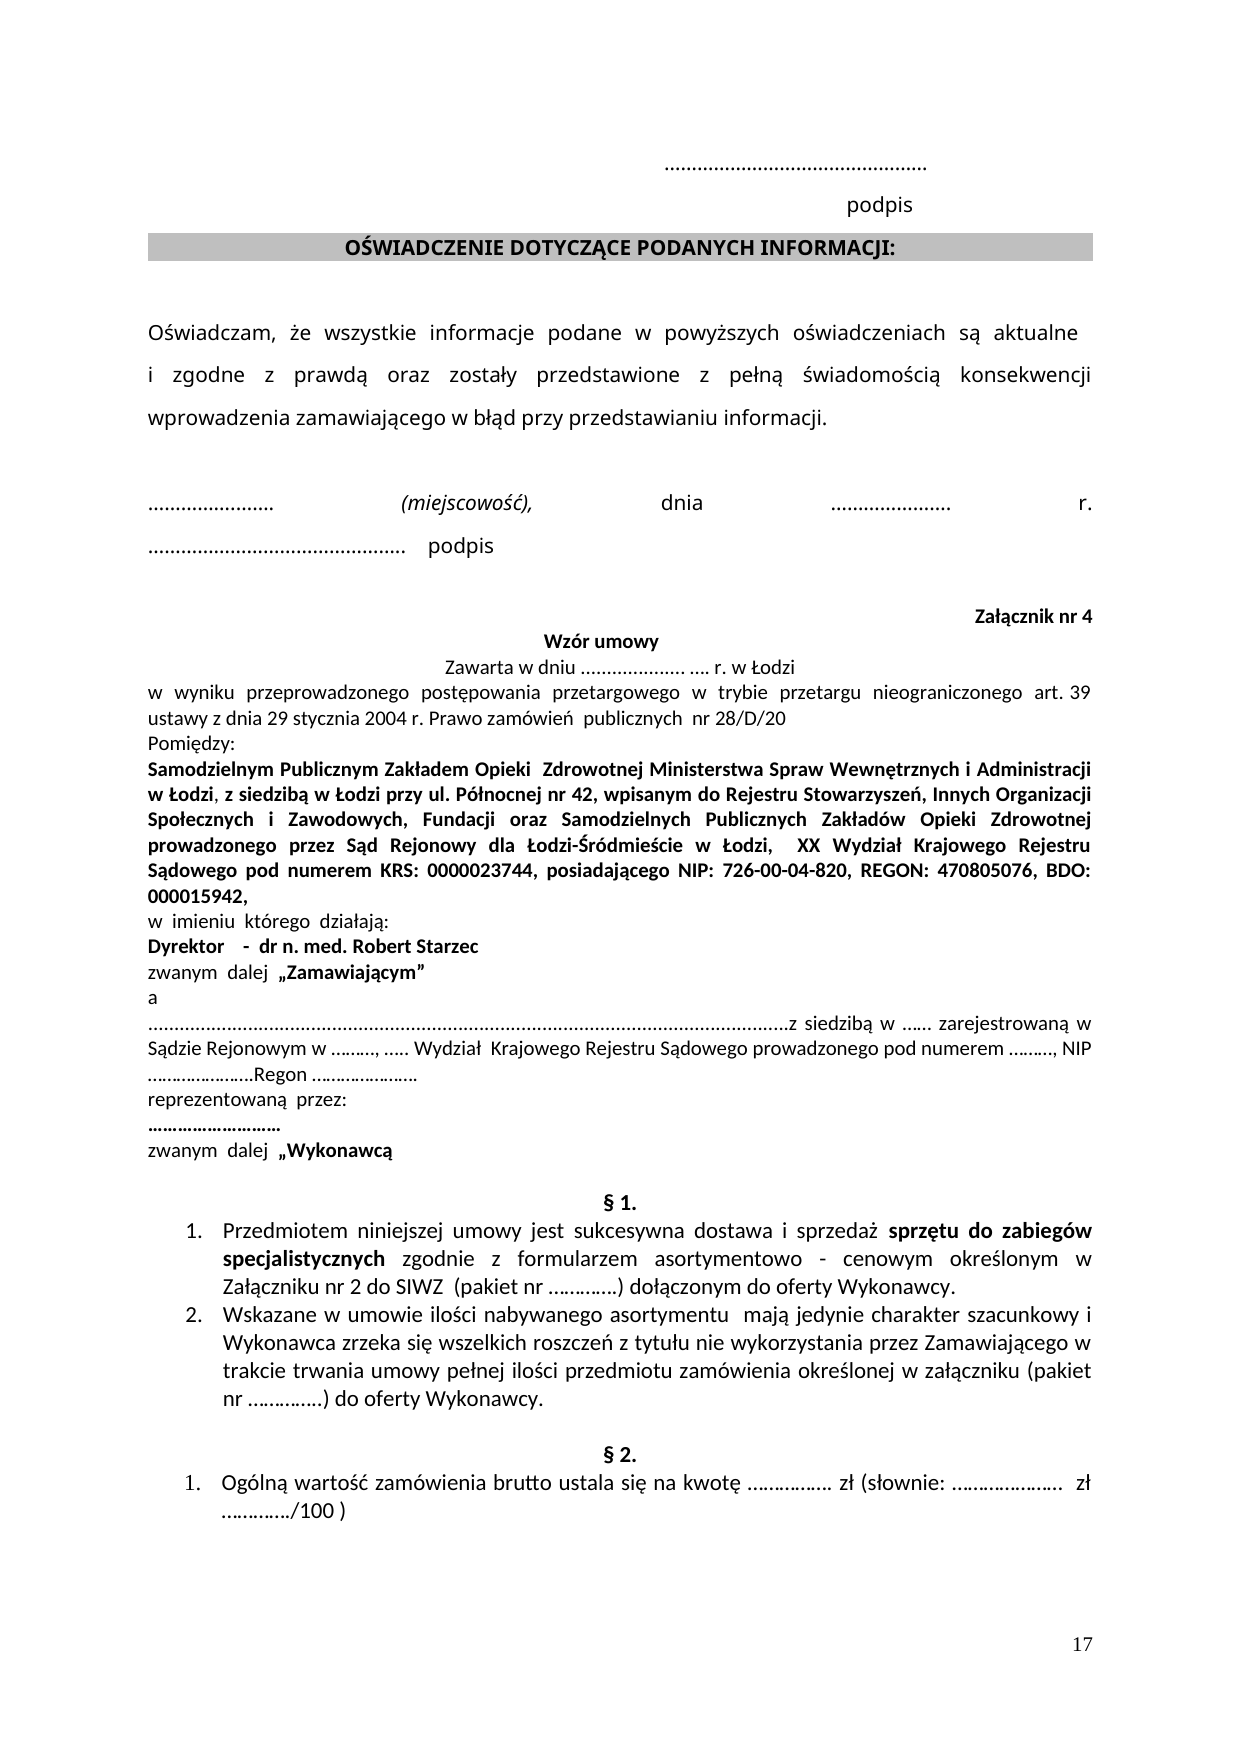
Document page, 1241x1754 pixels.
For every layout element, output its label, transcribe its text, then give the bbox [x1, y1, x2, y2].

text Wzór umowy [110, 629, 1093, 654]
text ……………………… [148, 1112, 1093, 1137]
text ………………………………………… [148, 148, 1093, 176]
text § 1. [148, 1188, 1093, 1216]
text Oświadczam, że wszystkie informacje podane w powyższych oświadczeniach są aktualne i zgodne z prawdą oraz zostały przedstawione z pełną świadomością konsekwencji wprowadzenia zamawiającego w błąd przy przedstawianiu informacji. [148, 318, 1093, 432]
text …………….……. (miejscowość), dnia …………………. r. ……………………………………….. podpis [148, 488, 1093, 559]
text a [148, 984, 1093, 1010]
text Dyrektor - dr n. med. Robert Starzec [148, 934, 1093, 959]
text § 2. [148, 1440, 1093, 1468]
list Wskazane w umowie ilości nabywanego asortymentu mają jedynie charakter szacunkowy i Wykonawca zrzeka się wszelkich roszczeń z tytułu nie wykorzystania przez Zamawiającego w trakcie trwania umowy pełnej ilości przedmiotu zamówienia określonej w załączniku (pakiet nr …………..) do oferty Wykonawcy. [185, 1300, 1093, 1412]
text Zawarta w dniu .................... …. r. w Łodzi [148, 654, 1093, 679]
list Ogólną wartość zamówienia brutto ustala się na kwotę ……………. zł (słownie: ………………… zł …………./100 ) [184, 1468, 1093, 1524]
text ..........................................................................................................................z siedzibą w …… zarejestrowaną w Sądzie Rejonowym w ………, ….. Wydział Krajowego Rejestru Sądowego prowadzonego pod numerem ………, NIP ………………….Regon …………………. [148, 1010, 1093, 1086]
text zwanym dalej „Wykonawcą [148, 1137, 1093, 1162]
text OŚWIADCZENIE DOTYCZĄCE PODANYCH INFORMACJI: [148, 233, 1093, 261]
text Załącznik nr 4 [148, 603, 1093, 629]
text w wyniku przeprowadzonego postępowania przetargowego w trybie przetargu nieograniczonego art. 39 ustawy z dnia 29 stycznia 2004 r. Prawo zamówień publicznych nr 28/D/20 [148, 679, 1093, 730]
text zwanym dalej „Zamawiającym” [148, 959, 1093, 984]
list Przedmiotem niniejszej umowy jest sukcesywna dostawa i sprzedaż sprzętu do zabiegów specjalistycznych zgodnie z formularzem asortymentowo - cenowym określonym w Załączniku nr 2 do SIWZ (pakiet nr ………….) dołączonym do oferty Wykonawcy. [185, 1216, 1093, 1300]
text Samodzielnym Publicznym Zakładem Opieki Zdrowotnej Ministerstwa Spraw Wewnętrznych i Administracji w Łodzi, z siedzibą w Łodzi przy ul. Północnej nr 42, wpisanym do Rejestru Stowarzyszeń, Innych Organizacji Społecznych i Zawodowych, Fundacji oraz Samodzielnych Publicznych Zakładów Opieki Zdrowotnej prowadzonego przez Sąd Rejonowy dla Łodzi-Śródmieście w Łodzi, XX Wydział Krajowego Rejestru Sądowego pod numerem KRS: 0000023744, posiadającego NIP: 726-00-04-820, REGON: 470805076, BDO: 000015942, w imieniu którego działają: [148, 756, 1093, 934]
text Pomiędzy: [148, 730, 1093, 756]
text reprezentowaną przez: [148, 1086, 1093, 1112]
text podpis [148, 190, 1093, 219]
